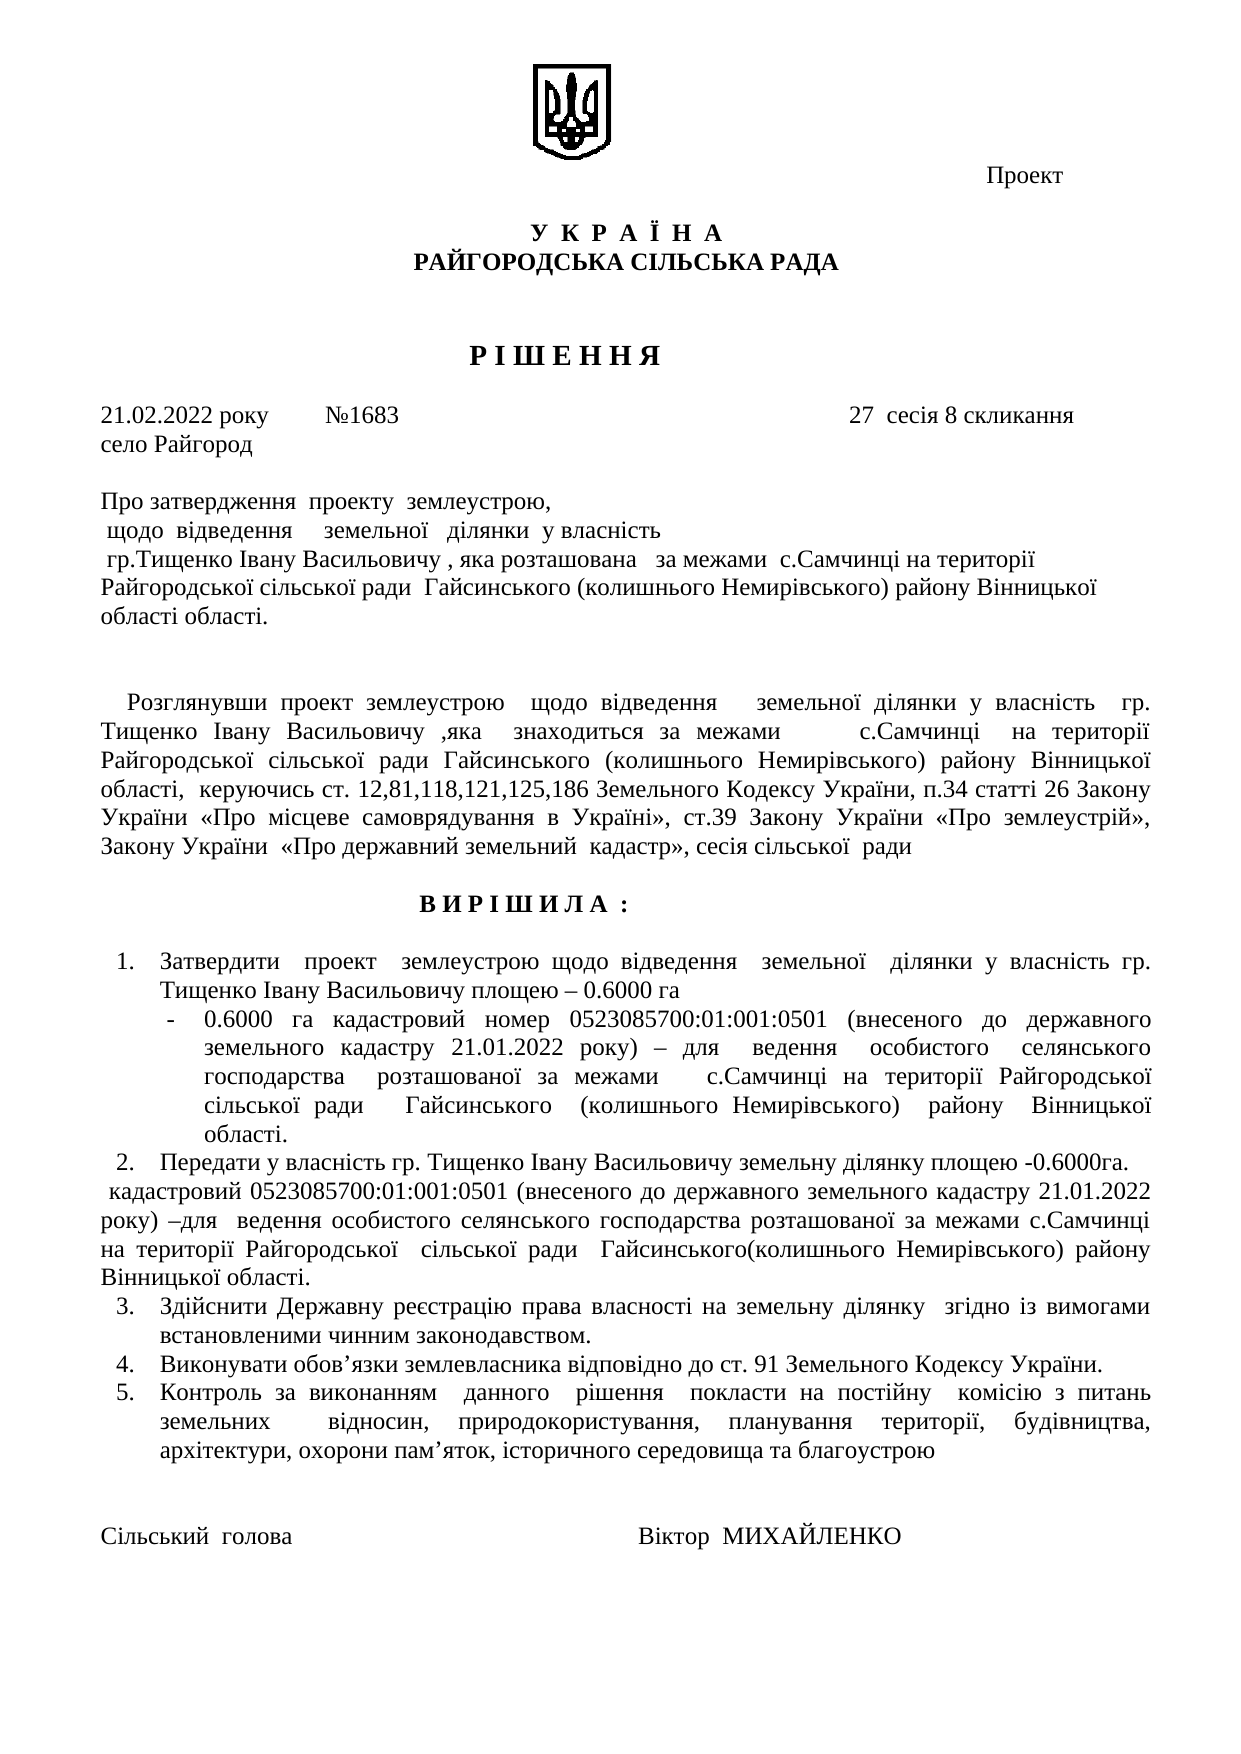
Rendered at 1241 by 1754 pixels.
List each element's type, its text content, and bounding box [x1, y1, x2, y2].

text В И Р І Ш И Л А : [100, 889, 1152, 917]
text 21.02.2022 року №1683 27 cесія 8 скликання [100, 400, 1152, 429]
list Передати у власність гр. Тищенко Івану Васильовичу земельну ділянку площею -0.6000га. [116, 1147, 1152, 1176]
list Контроль за виконанням данного рішення покласти на постійну комісію з питань земельних відносин, природокористування, планування території, будівництва, архітектури, охорони пам’яток, історичного середовища та благоустрою [116, 1377, 1152, 1464]
list Виконувати обов’язки землевласника відповідно до ст. 91 Земельного Кодексу України. [116, 1349, 1152, 1377]
text щодо відведення земельної ділянки у власність [100, 515, 1152, 544]
list Здійснити Державну реєстрацію права власності на земельну ділянку згідно із вимогами встановленими чинним законодавством. [116, 1291, 1152, 1349]
text Розглянувши проект землеустрою щодо відведення земельної ділянки у власність гр. Тищенко Івану Васильовичу ,яка знаходиться за межами с.Самчинці на території Райгородської сільської ради Гайсинського (колишнього Немирівського) району Вінницької області, керуючись ст. 12,81,118,121,125,186 Земельного Кодексу України, п.34 статті 26 Закону України «Про місцеве самоврядування в Україні», ст.39 Закону України «Про землеустрій», Закону України «Про державний земельний кадастр», сесія сільської ради [100, 687, 1152, 860]
subtitle Р І Ш Е Н Н Я [395, 338, 1152, 371]
list Затвердити проект землеустрою щодо відведення земельної ділянки у власність гр. Тищенко Івану Васильовичу площею – 0.6000 га [116, 946, 1152, 1004]
text село Райгород [100, 429, 1152, 457]
subtitle РАЙГОРОДСЬКА СІЛЬСЬКА РАДА [100, 247, 1152, 275]
text Сільський голова Віктор МИХАЙЛЕНКО [100, 1521, 1152, 1550]
text Про затвердження проекту землеустрою, [100, 486, 1152, 515]
text Проект [100, 89, 1152, 189]
picture [531, 61, 612, 161]
title У К Р А Ї Н А [100, 218, 1152, 247]
text кадастровий 0523085700:01:001:0501 (внесеного до державного земельного кадастру 21.01.2022 року) –для ведення особистого селянського господарства розташованої за межами с.Самчинці на території Райгородської сільської ради Гайсинського(колишнього Немирівського) району Вінницької області. [100, 1176, 1152, 1291]
text гр.Тищенко Івану Васильовичу , яка розташована за межами с.Самчинці на території Райгородської сільської ради Гайсинського (колишнього Немирівського) району Вінницької області області. [100, 544, 1152, 630]
list 0.6000 га кадастровий номер 0523085700:01:001:0501 (внесеного до державного земельного кадастру 21.01.2022 року) – для ведення особистого селянського господарства розташованої за межами с.Самчинці на території Райгородської сільської ради Гайсинського (колишнього Немирівського) району Вінницької області. [166, 1004, 1152, 1147]
